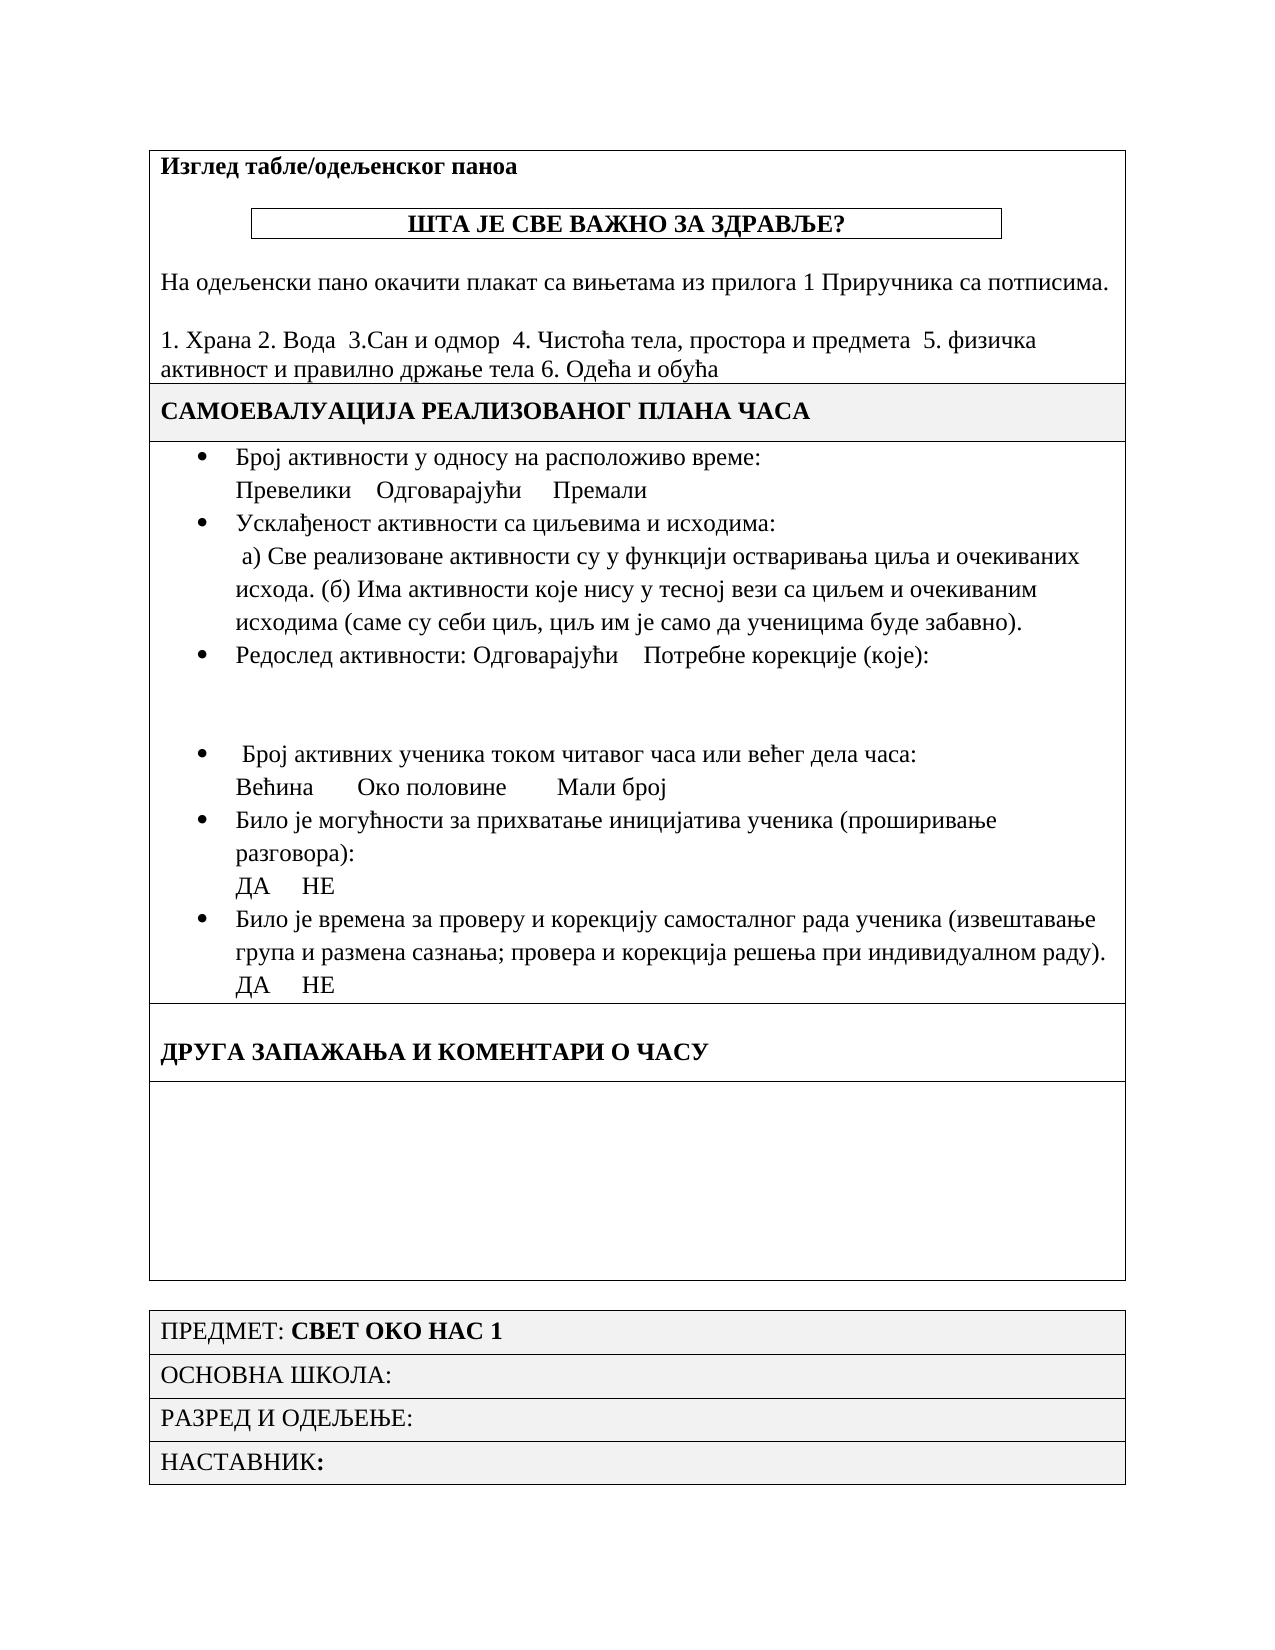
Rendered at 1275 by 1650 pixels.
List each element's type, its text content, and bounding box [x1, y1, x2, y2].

table_header ПРЕДМЕТ: СВЕТ ОКО НАС 1 [150, 1311, 1125, 1354]
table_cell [150, 151, 1125, 382]
table_cell САМОЕВАЛУАЦИЈА РЕАЛИЗОВАНОГ ПЛАНА ЧАСА [150, 384, 1125, 441]
table_cell Број активности у односу на расположиво време: Превелики Одговарајући Премали Усклађеност активности са циљевима и исходима: а) Све реализоване активности су у функцији остваривања циља и очекиваних исхода. (б) Има активности које нису у тесној вези са циљем и очекиваним исходима (саме су себи циљ, циљ им је само да ученицима буде забавно). Редослед активности: Одговарајући Потребне корекције (које): Број активних ученика током читавог часа или већег дела часа: Већина Око половине Мали број Било је могућности за прихватање иницијатива ученика (проширивање разговора): ДА НЕ Било је времена за проверу и корекцију самосталног рада ученика (извештавање група и размена сазнања; провера и корекција решења при индивидуалном раду). ДА НЕ [150, 442, 1125, 1003]
table_cell ДРУГА ЗАПАЖАЊА И КОМЕНТАРИ О ЧАСУ [150, 1004, 1125, 1081]
table_cell НАСТАВНИК: [150, 1442, 1125, 1484]
table_cell ОСНОВНА ШКОЛА: [150, 1355, 1125, 1398]
table_cell [150, 1082, 1125, 1280]
table_cell РАЗРЕД И ОДЕЉЕЊЕ: [150, 1399, 1125, 1441]
